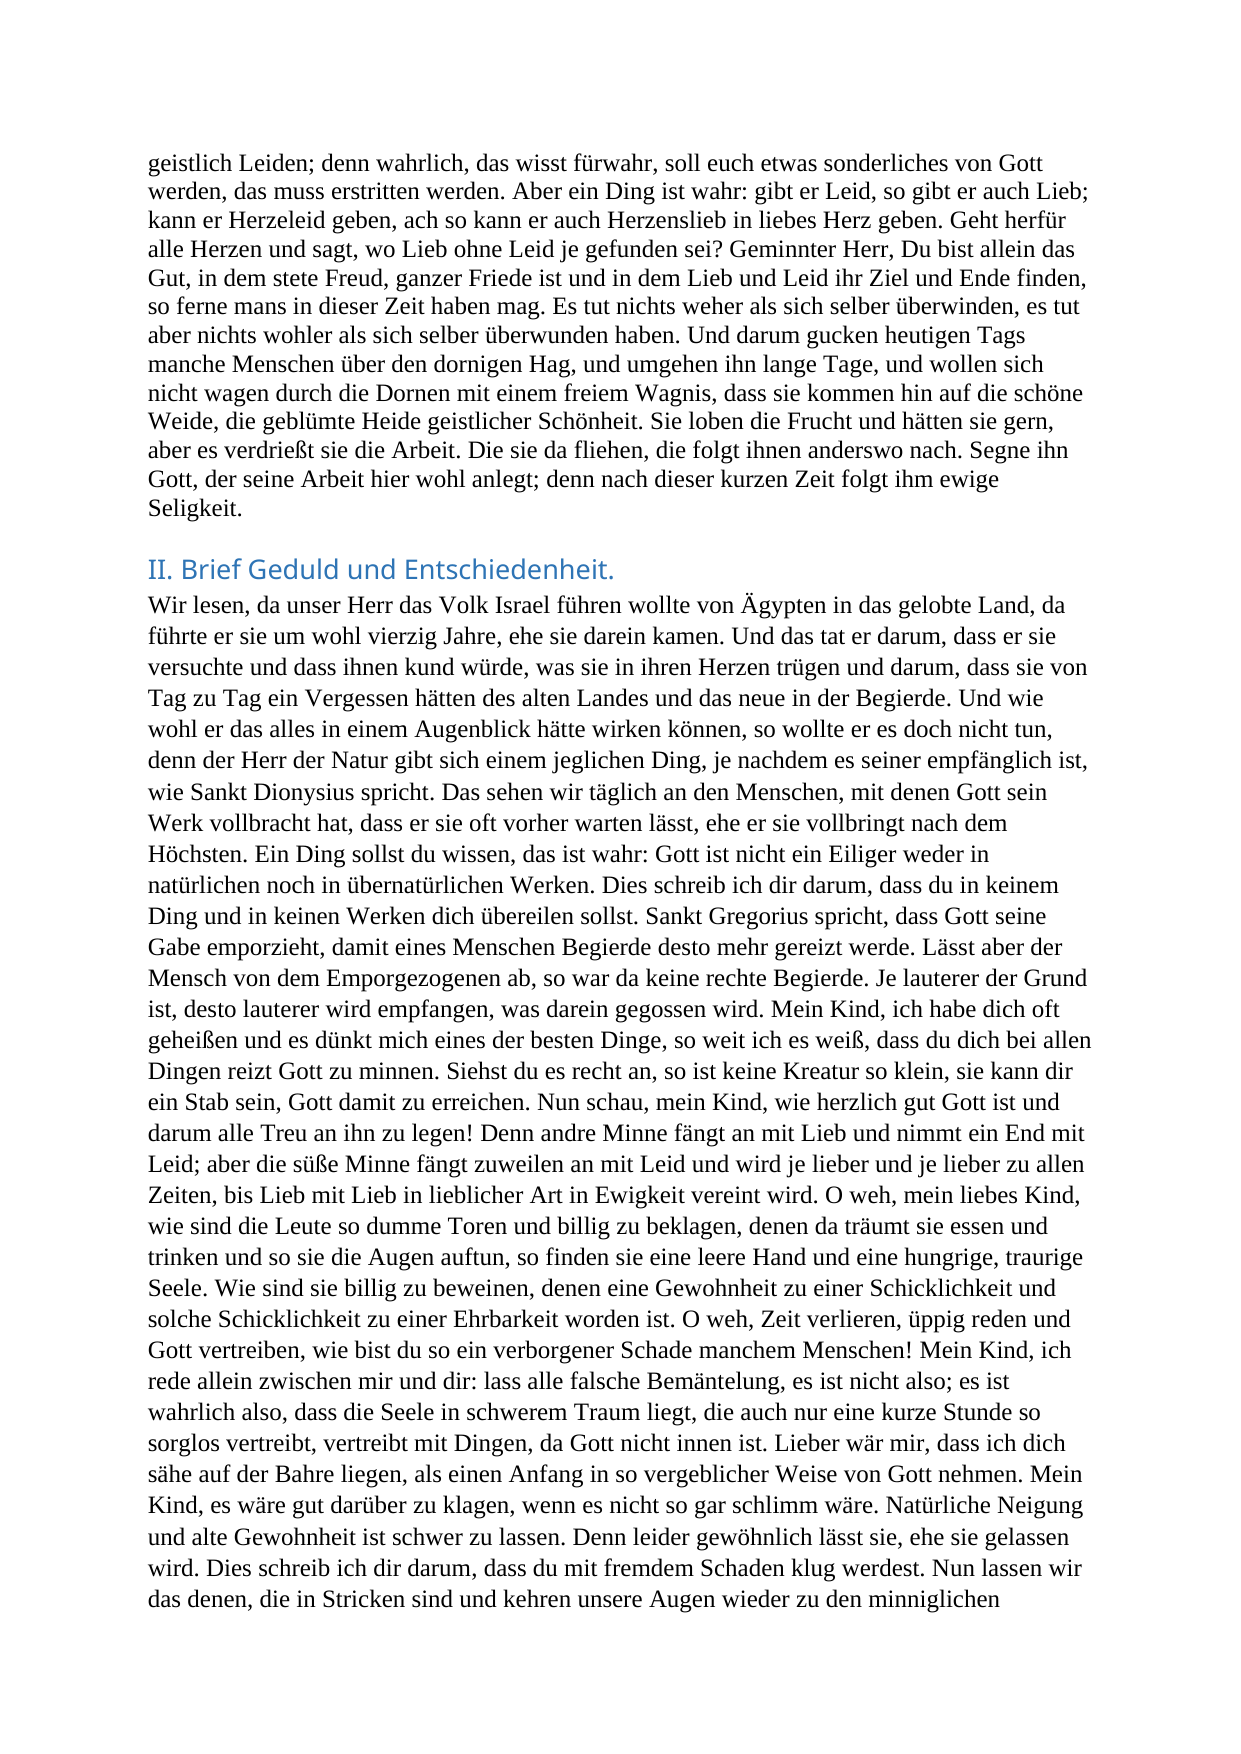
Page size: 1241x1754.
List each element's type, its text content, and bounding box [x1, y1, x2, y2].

subtitle II. Brief Geduld und Entschiedenheit. [148, 551, 1093, 587]
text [148, 590, 1093, 1612]
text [148, 148, 1093, 521]
